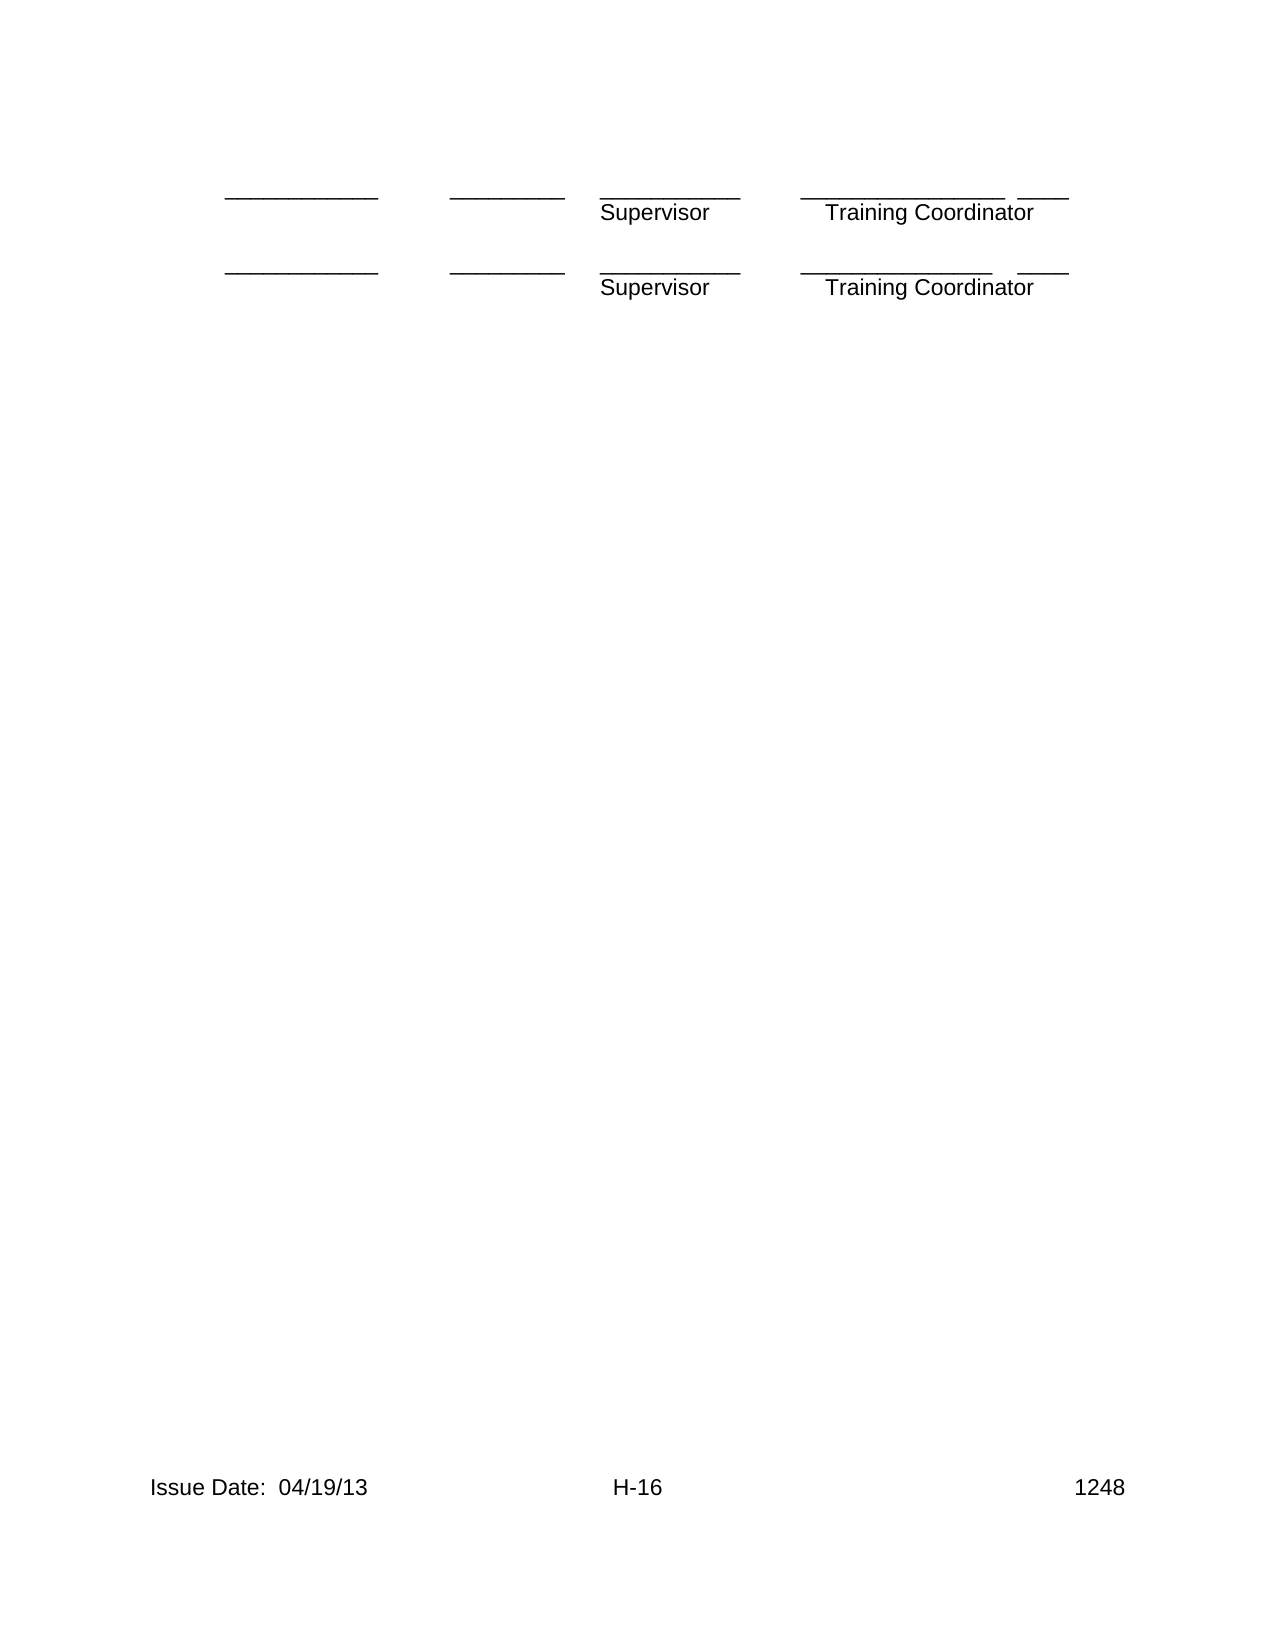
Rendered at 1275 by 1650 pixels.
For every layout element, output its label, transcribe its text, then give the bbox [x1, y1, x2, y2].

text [150, 175, 1125, 200]
text Supervisor Training Coordinator [150, 200, 1125, 225]
text Supervisor Training Coordinator [150, 275, 1125, 300]
text ____________ _________ ___________ _______________ ____ [150, 250, 1125, 275]
